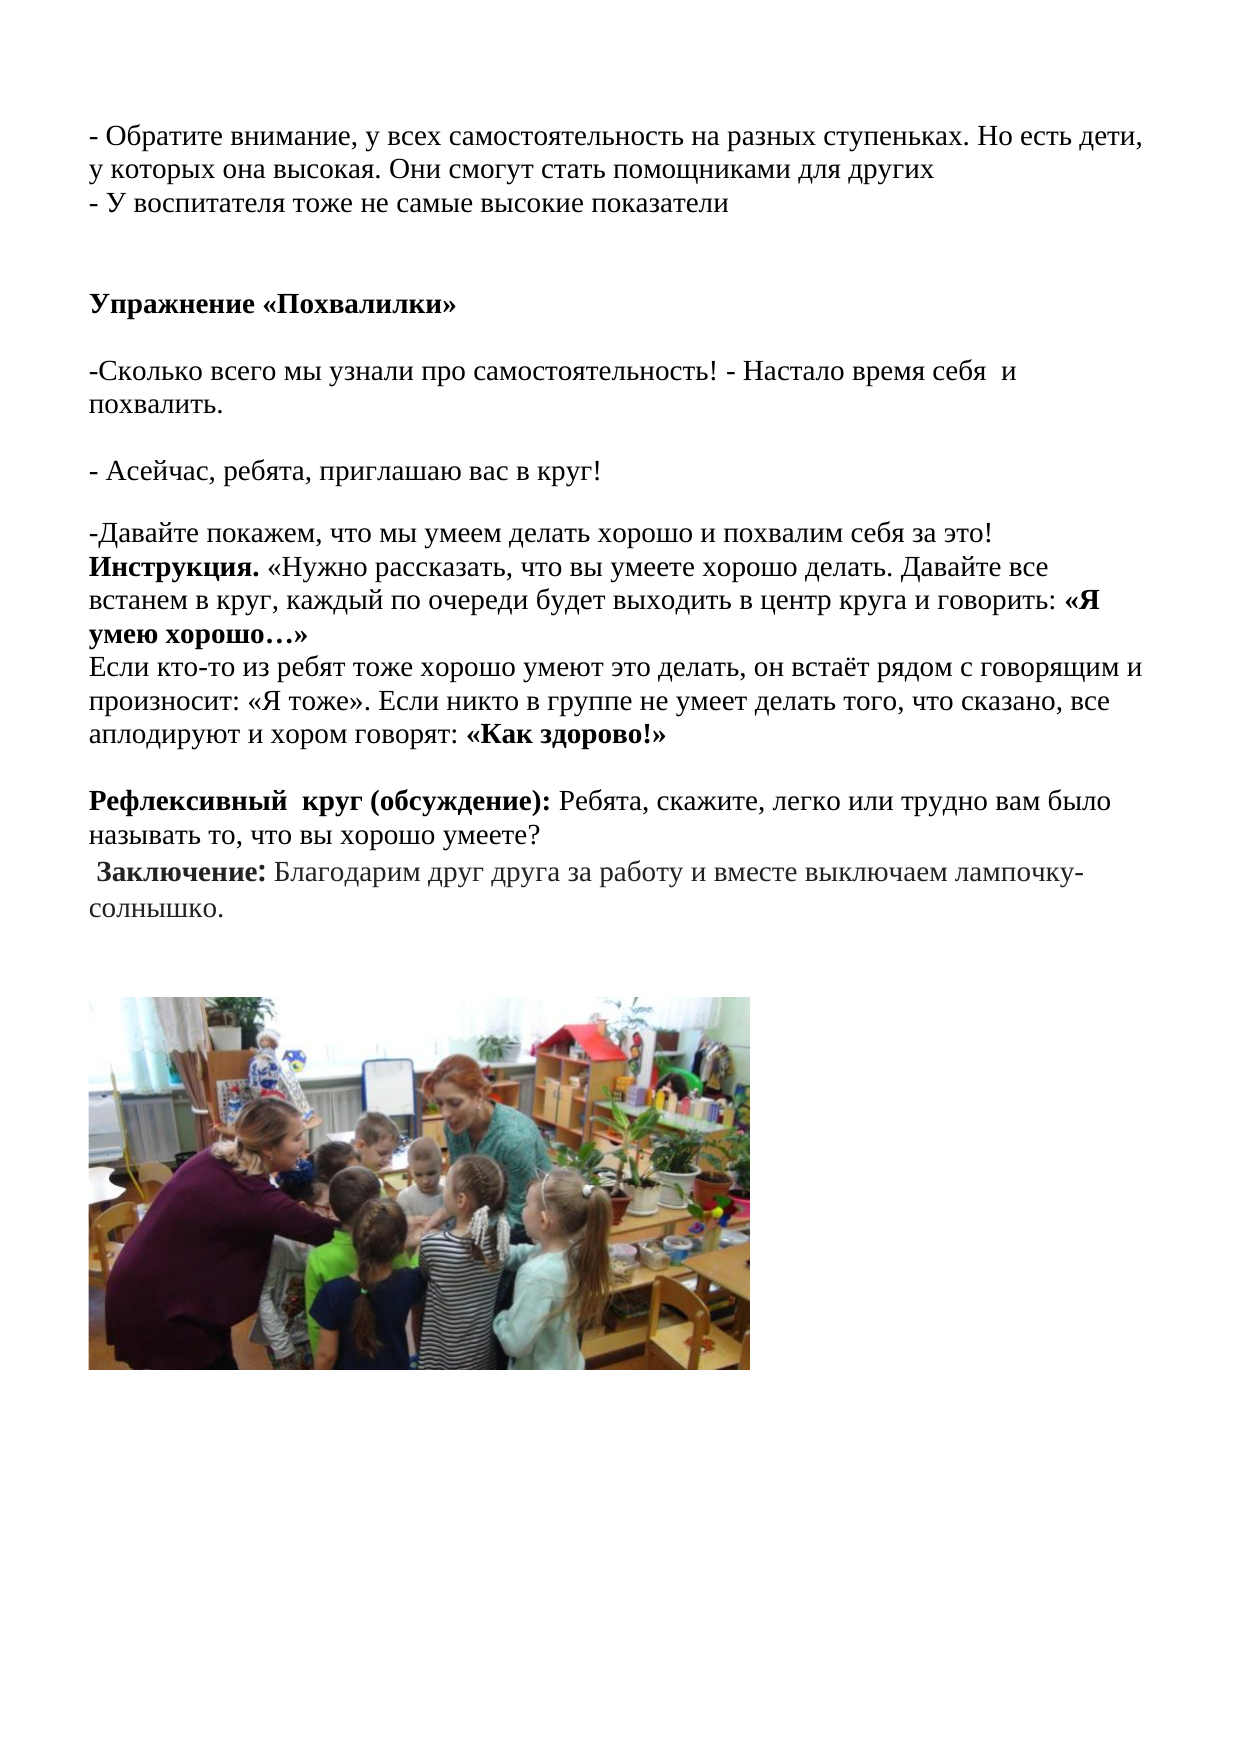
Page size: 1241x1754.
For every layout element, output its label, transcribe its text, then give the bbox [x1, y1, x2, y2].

text - Обратите внимание, у всех самостоятельность на разных ступеньках. Но есть дети, у которых она высокая. Они смогут стать помощниками для других [88, 118, 1152, 185]
text Инструкция. «Нужно рассказать, что вы умеете хорошо делать. Давайте все встанем в круг, каждый по очереди будет выходить в центр круга и говорить: «Я умею хорошо…» Если кто-то из ребят тоже хорошо умеют это делать, он встаёт рядом с говорящим и произносит: «Я тоже». Если никто в группе не умеет делать того, что сказано, все аплодируют и хором говорят: «Как здорово!» [88, 549, 1152, 750]
text -Давайте покажем, что мы умеем делать хорошо и похвалим себя за это! [88, 515, 1152, 549]
text - Асейчас, ребята, приглашаю вас в круг! [88, 453, 1152, 487]
text Рефлексивный круг (обсуждение): Ребята, скажите, легко или трудно вам было называть то, что вы хорошо умеете? [88, 783, 1152, 851]
picture [88, 997, 750, 1370]
text Заключение: Благодарим друг друга за работу и вместе выключаем лампочку-солнышко. [88, 851, 1152, 924]
text - У воспитателя тоже не самые высокие показатели [88, 185, 1152, 219]
text Упражнение «Похвалилки» [88, 286, 1152, 319]
text -Сколько всего мы узнали про самостоятельность! - Настало время себя и похвалить. [88, 353, 1152, 420]
